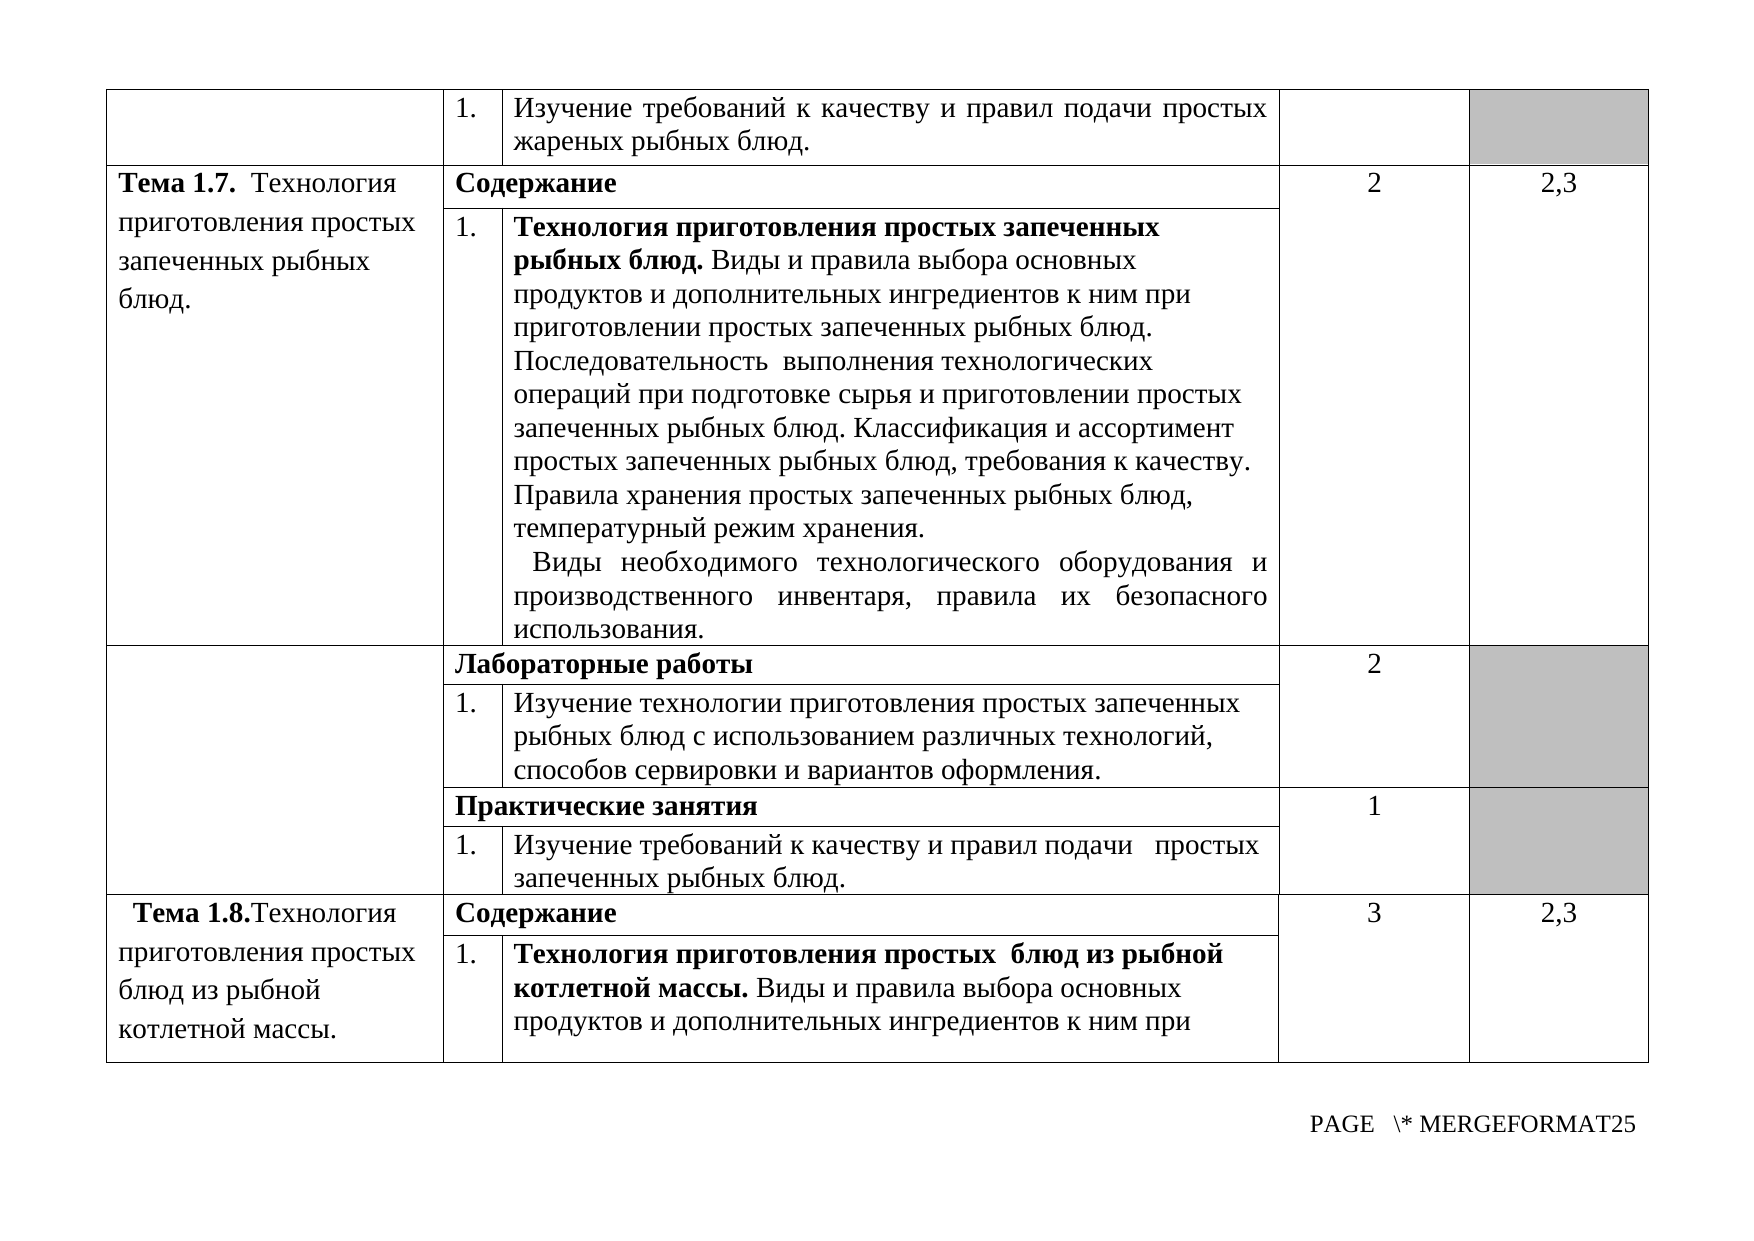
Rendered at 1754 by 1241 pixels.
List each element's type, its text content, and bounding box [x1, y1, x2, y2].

table_cell Изучение технологии приготовления простых запеченных рыбных блюд с использованием различных технологий, способов сервировки и вариантов оформления. [503, 685, 1279, 787]
table_cell 1. [444, 936, 502, 1062]
table_cell 2,3 [1470, 166, 1648, 645]
table_cell Тема 1.7. Технология приготовления простых запеченных рыбных блюд. [107, 166, 443, 645]
table_cell Изучение требований к качеству и правил подачи простых жареных рыбных блюд. [503, 90, 1279, 164]
table_cell 1. [444, 827, 502, 894]
table_cell Практические занятия [444, 788, 1279, 826]
table_cell Лабораторные работы [444, 646, 1279, 684]
table_cell 2 [1280, 166, 1469, 645]
table_cell 1 [1280, 788, 1469, 894]
table_cell [1470, 788, 1648, 894]
table_cell 1. [444, 685, 502, 787]
table_cell [1470, 90, 1648, 164]
table_cell Содержание [444, 895, 1278, 935]
table_cell [1470, 646, 1648, 787]
table_cell 1. [444, 209, 502, 645]
table_cell 2 [1280, 646, 1469, 787]
table_cell 2,3 [1470, 895, 1648, 1062]
table_cell Технология приготовления простых запеченных рыбных блюд. Виды и правила выбора основных продуктов и дополнительных ингредиентов к ним при приготовлении простых запеченных рыбных блюд. Последовательность выполнения технологических операций при подготовке сырья и приготовлении простых запеченных рыбных блюд. Классификация и ассортимент простых запеченных рыбных блюд, требования к качеству. Правила хранения простых запеченных рыбных блюд, температурный режим хранения. Виды необходимого технологического оборудования и производственного инвентаря, правила их безопасного использования. [503, 209, 1279, 645]
table_cell 3 [1279, 895, 1469, 1062]
table_cell [107, 646, 443, 894]
table_cell Изучение требований к качеству и правил подачи простых запеченных рыбных блюд. [503, 827, 1279, 894]
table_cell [503, 936, 1278, 1062]
table_cell 1 [1280, 90, 1469, 164]
table_cell 1. [444, 90, 502, 164]
table_cell Содержание [444, 166, 1279, 208]
table_cell Тема 1.8.Технология приготовления простых блюд из рыбной котлетной массы. [107, 895, 443, 1062]
